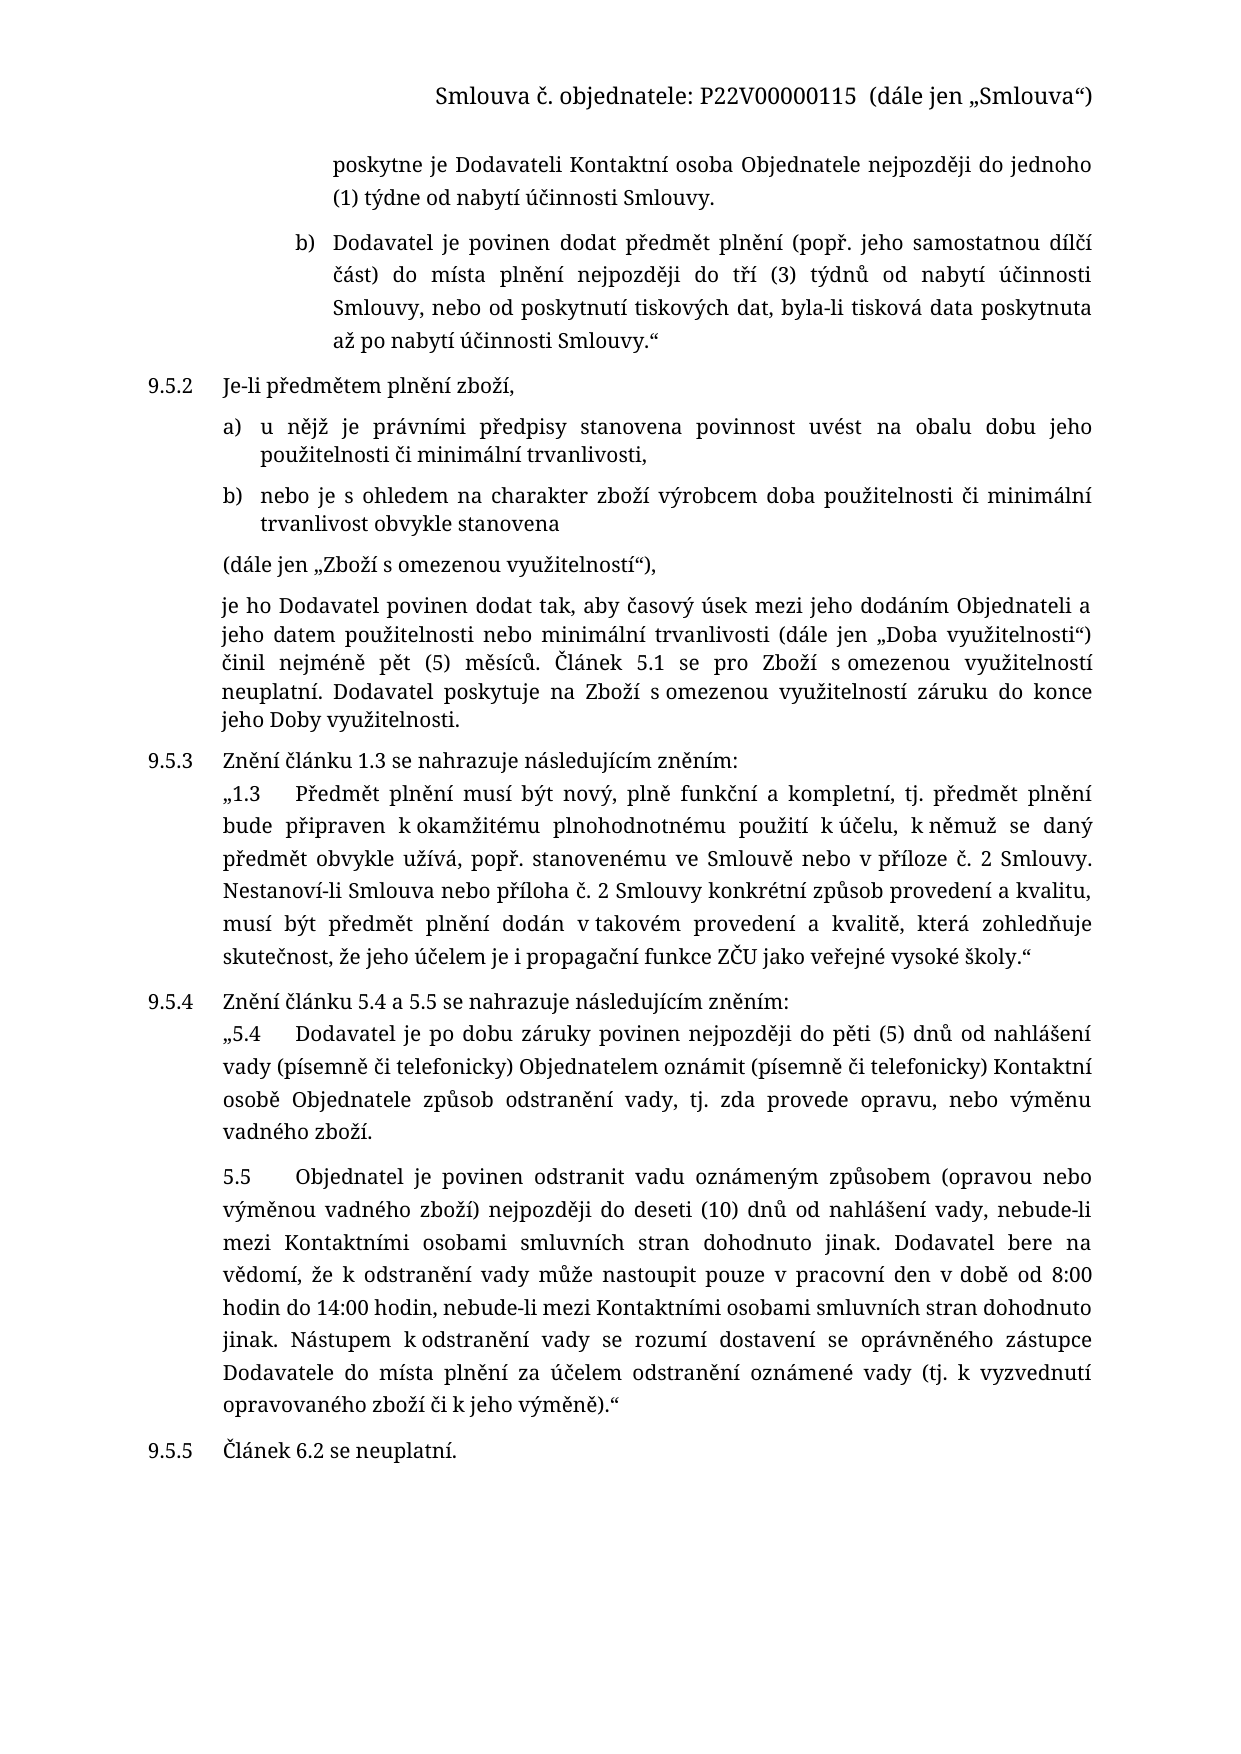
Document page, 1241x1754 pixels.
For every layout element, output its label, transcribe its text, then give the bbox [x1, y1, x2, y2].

list Článek 6.2 se neuplatní. [148, 1436, 1093, 1464]
list Dodavatel je povinen dodat předmět plnění (popř. jeho samostatnou dílčí část) do místa plnění nejpozději do tří (3) týdnů od nabytí účinnosti Smlouvy, nebo od poskytnutí tiskových dat, byla-li tisková data poskytnuta až po nabytí účinnosti Smlouvy.“ [295, 228, 1093, 354]
text je ho Dodavatel povinen dodat tak, aby časový úsek mezi jeho dodáním Objednateli a jeho datem použitelnosti nebo minimální trvanlivosti (dále jen „Doba využitelnosti“) činil nejméně pět (5) měsíců. Článek 5.1 se pro Zboží s omezenou využitelností neuplatní. Dodavatel poskytuje na Zboží s omezenou využitelností záruku do konce jeho Doby využitelnosti. [221, 591, 1093, 734]
text (dále jen „Zboží s omezenou využitelností“), [223, 551, 1093, 579]
list Znění článku 5.4 a 5.5 se nahrazuje následujícím zněním: [148, 987, 1093, 1015]
list „5.4 Dodavatel je po dobu záruky povinen nejpozději do pěti (5) dnů od nahlášení vady (písemně či telefonicky) Objednatelem oznámit (písemně či telefonicky) Kontaktní osobě Objednatele způsob odstranění vady, tj. zda provede opravu, nebo výměnu vadného zboží. [223, 1019, 1093, 1146]
list Znění článku 1.3 se nahrazuje následujícím zněním: [148, 746, 1093, 774]
list Je-li předmětem plnění zboží, [148, 371, 1093, 399]
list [295, 150, 1093, 211]
list 5.5 Objednatel je povinen odstranit vadu oznámeným způsobem (opravou nebo výměnou vadného zboží) nejpozději do deseti (10) dnů od nahlášení vady, nebude-li mezi Kontaktními osobami smluvních stran dohodnuto jinak. Dodavatel bere na vědomí, že k odstranění vady může nastoupit pouze v pracovní den v době od 8:00 hodin do 14:00 hodin, nebude-li mezi Kontaktními osobami smluvních stran dohodnuto jinak. Nástupem k odstranění vady se rozumí dostavení se oprávněného zástupce Dodavatele do místa plnění za účelem odstranění oznámené vady (tj. k vyzvednutí opravovaného zboží či k jeho výměně).“ [223, 1162, 1093, 1419]
list nebo je s ohledem na charakter zboží výrobcem doba použitelnosti či minimální trvanlivost obvykle stanovena [223, 481, 1093, 538]
list „1.3 Předmět plnění musí být nový, plně funkční a kompletní, tj. předmět plnění bude připraven k okamžitému plnohodnotnému použití k účelu, k němuž se daný předmět obvykle užívá, popř. stanovenému ve Smlouvě nebo v příloze č. 2 Smlouvy. Nestanoví-li Smlouva nebo příloha č. 2 Smlouvy konkrétní způsob provedení a kvalitu, musí být předmět plnění dodán v takovém provedení a kvalitě, která zohledňuje skutečnost, že jeho účelem je i propagační funkce ZČU jako veřejné vysoké školy.“ [223, 779, 1093, 970]
list u nějž je právními předpisy stanovena povinnost uvést na obalu dobu jeho použitelnosti či minimální trvanlivosti, [223, 412, 1093, 469]
